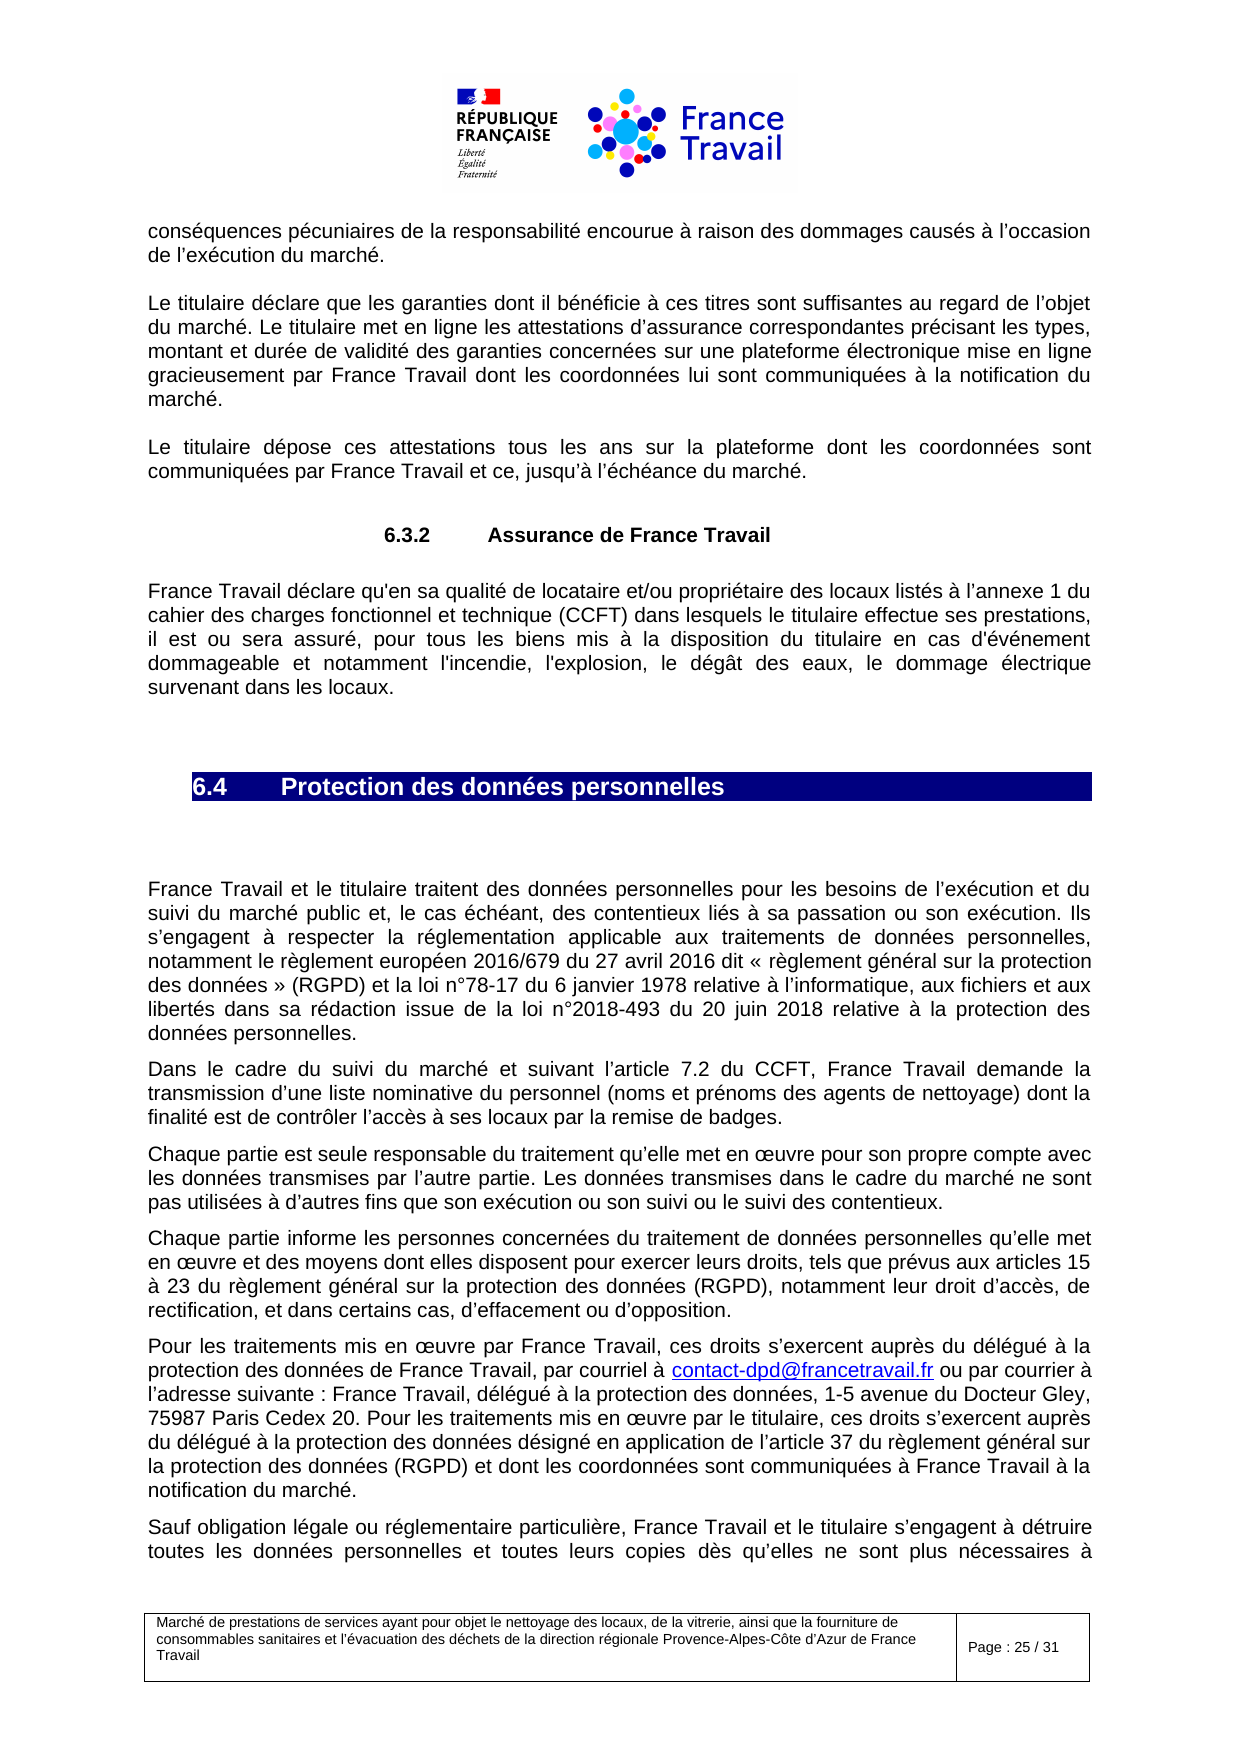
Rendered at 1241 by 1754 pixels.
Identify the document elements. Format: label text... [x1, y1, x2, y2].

text Le titulaire déclare que les garanties dont il bénéficie à ces titres sont suffisantes au regard de l’objet du marché. Le titulaire met en ligne les attestations d’assurance correspondantes précisant les types, montant et durée de validité des garanties concernées sur une plateforme électronique mise en ligne gracieusement par France Travail dont les coordonnées lui sont communiquées à la notification du marché. [148, 291, 1092, 411]
text Pour les traitements mis en œuvre par France Travail, ces droits s’exercent auprès du délégué à la protection des données de France Travail, par courriel à contact-dpd@francetravail.fr ou par courrier à l’adresse suivante : France Travail, délégué à la protection des données, 1-5 avenue du Docteur Gley, 75987 Paris Cedex 20. Pour les traitements mis en œuvre par le titulaire, ces droits s’exercent auprès du délégué à la protection des données désigné en application de l’article 37 du règlement général sur la protection des données (RGPD) et dont les coordonnées sont communiquées à France Travail à la notification du marché. [148, 1334, 1092, 1502]
subtitle 6.3.2 Assurance de France Travail [384, 523, 1092, 547]
text France Travail déclare qu'en sa qualité de locataire et/ou propriétaire des locaux listés à l’annexe 1 du cahier des charges fonctionnel et technique (CCFT) dans lesquels le titulaire effectue ses prestations, il est ou sera assuré, pour tous les biens mis à la disposition du titulaire en cas d'événement dommageable et notamment l'incendie, l'explosion, le dégât des eaux, le dommage électrique survenant dans les locaux. [148, 579, 1092, 699]
text Chaque partie est seule responsable du traitement qu’elle met en œuvre pour son propre compte avec les données transmises par l’autre partie. Les données transmises dans le cadre du marché ne sont pas utilisées à d’autres fins que son exécution ou son suivi ou le suivi des contentieux. [148, 1142, 1092, 1213]
text Chaque partie informe les personnes concernées du traitement de données personnelles qu’elle met en œuvre et des moyens dont elles disposent pour exercer leurs droits, tels que prévus aux articles 15 à 23 du règlement général sur la protection des données (RGPD), notamment leur droit d’accès, de rectification, et dans certains cas, d’effacement ou d’opposition. [148, 1226, 1092, 1322]
text Dans le cadre du suivi du marché et suivant l’article 7.2 du CCFT, France Travail demande la transmission d’une liste nominative du personnel (noms et prénoms des agents de nettoyage) dont la finalité est de contrôler l’accès à ses locaux par la remise de badges. [148, 1057, 1092, 1129]
subtitle 6.4 Protection des données personnelles [192, 772, 1092, 801]
picture [442, 73, 799, 193]
text Le titulaire dépose ces attestations tous les ans sur la plateforme dont les coordonnées sont communiquées par France Travail et ce, jusqu’à l’échéance du marché. [148, 434, 1092, 482]
text France Travail et le titulaire traitent des données personnelles pour les besoins de l’exécution et du suivi du marché public et, le cas échéant, des contentieux liés à sa passation ou son exécution. Ils s’engagent à respecter la réglementation applicable aux traitements de données personnelles, notamment le règlement européen 2016/679 du 27 avril 2016 dit « règlement général sur la protection des données » (RGPD) et la loi n°78-17 du 6 janvier 1978 relative à l’informatique, aux fichiers et aux libertés dans sa rédaction issue de la loi n°2018-493 du 20 juin 2018 relative à la protection des données personnelles. [148, 877, 1092, 1045]
